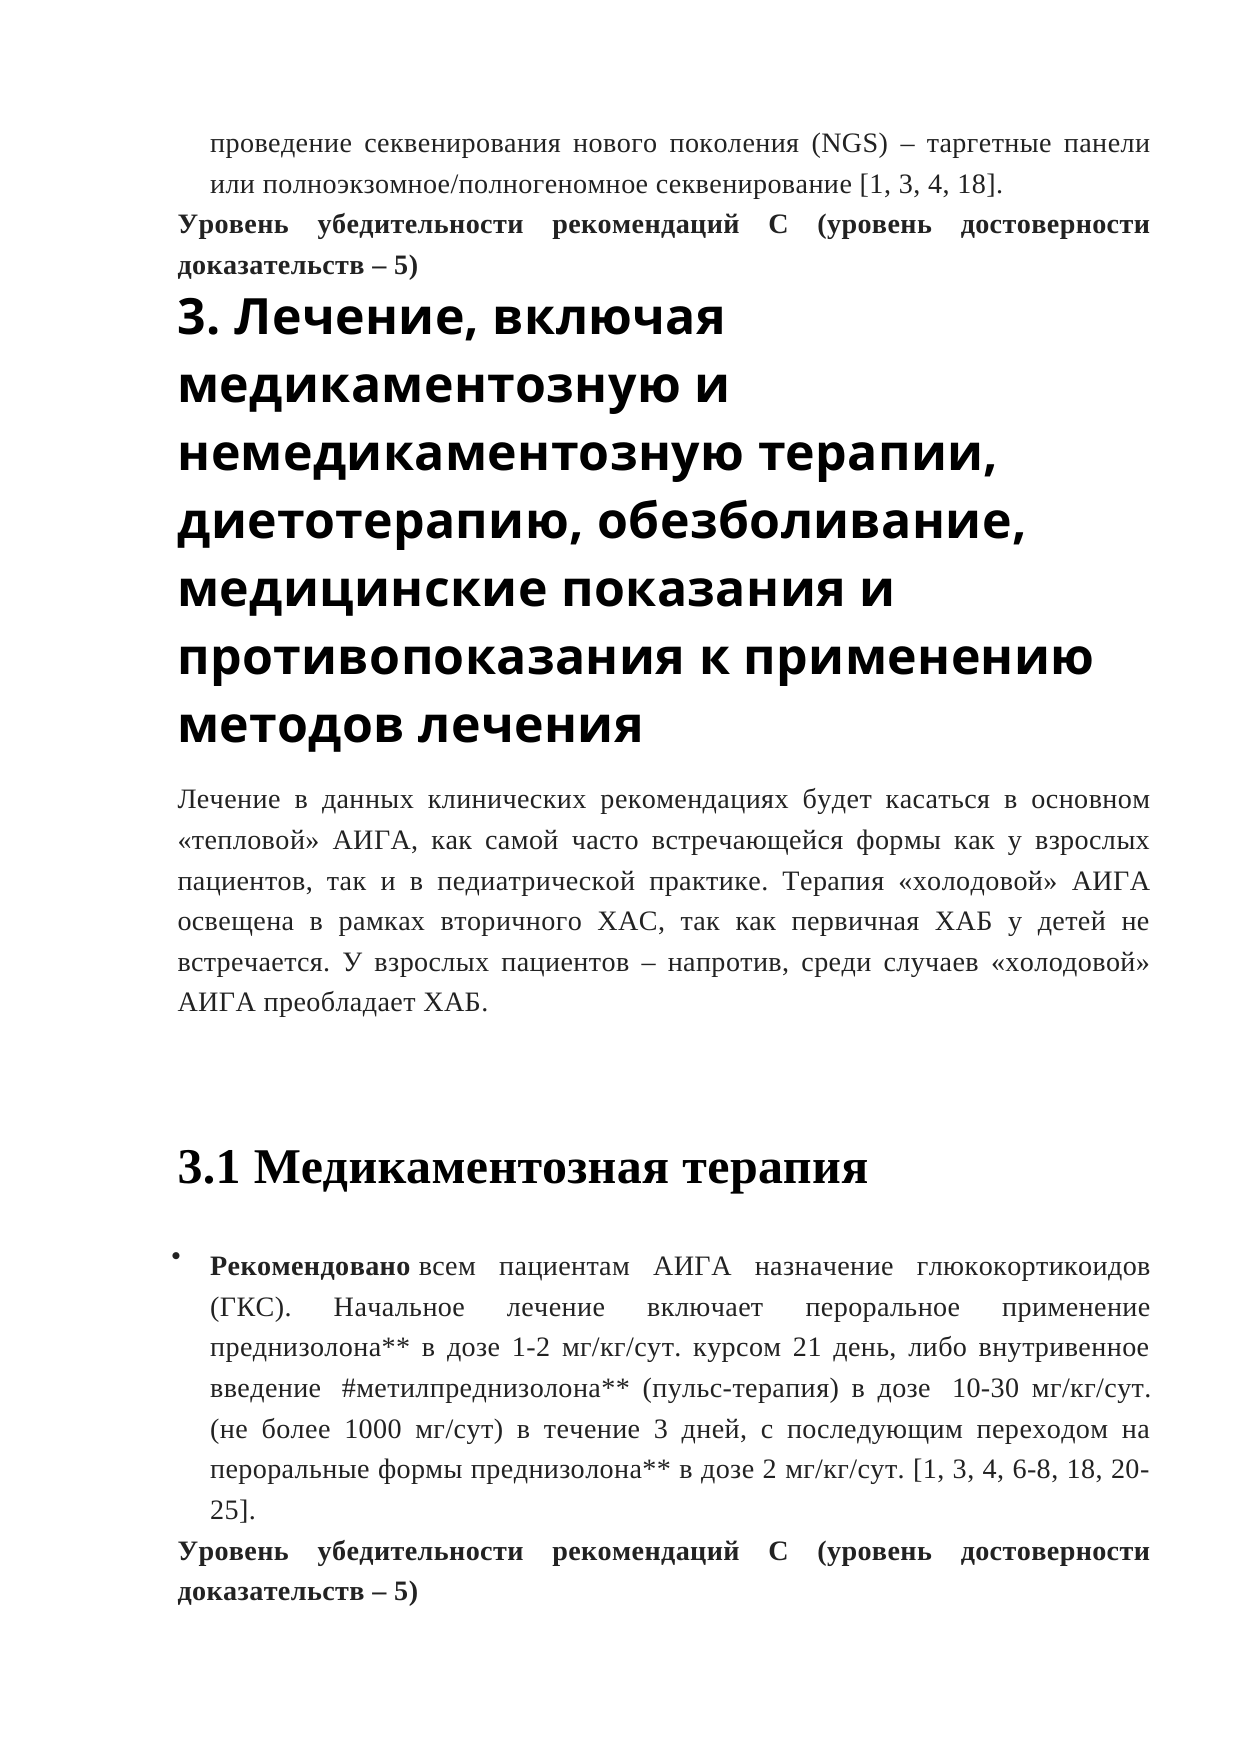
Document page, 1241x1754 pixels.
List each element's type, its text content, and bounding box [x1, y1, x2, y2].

text 3. Лечение, включая медикаментозную и немедикаментозную терапии, диетотерапию, обезболивание, медицинские показания и противопоказания к применению методов лечения [177, 281, 1152, 757]
text Уровень убедительности рекомендаций C (уровень достоверности доказательств – 5) [177, 1525, 1152, 1607]
text Уровень убедительности рекомендаций С (уровень достоверности доказательств – 5) [177, 199, 1152, 281]
text Лечение в данных клинических рекомендациях будет касаться в основном «тепловой» АИГА, как самой часто встречающейся формы как у взрослых пациентов, так и в педиатрической практике. Терапия «холодовой» АИГА освещена в рамках вторичного ХАС, так как первичная ХАБ у детей не встречается. У взрослых пациентов – напротив, среди случаев «холодовой» АИГА преобладает ХАБ. [177, 774, 1152, 1058]
list Рекомендовано всем пациентам АИГА назначение глюкокортикоидов (ГКС). Начальное лечение включает пероральное применение преднизолона** в дозе 1-2 мг/кг/сут. курсом 21 день, либо внутривенное введение #метилпреднизолона** (пульс-терапия) в дозе 10-30 мг/кг/сут. (не более 1000 мг/сут) в течение 3 дней, с последующим переходом на пероральные формы преднизолона** в дозе 2 мг/кг/сут. [1, 3, 4, 6-8, 18, 20-25]. [172, 1241, 1152, 1525]
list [172, 118, 1152, 199]
text 3.1 Медикаментозная терапия [177, 1137, 1152, 1194]
